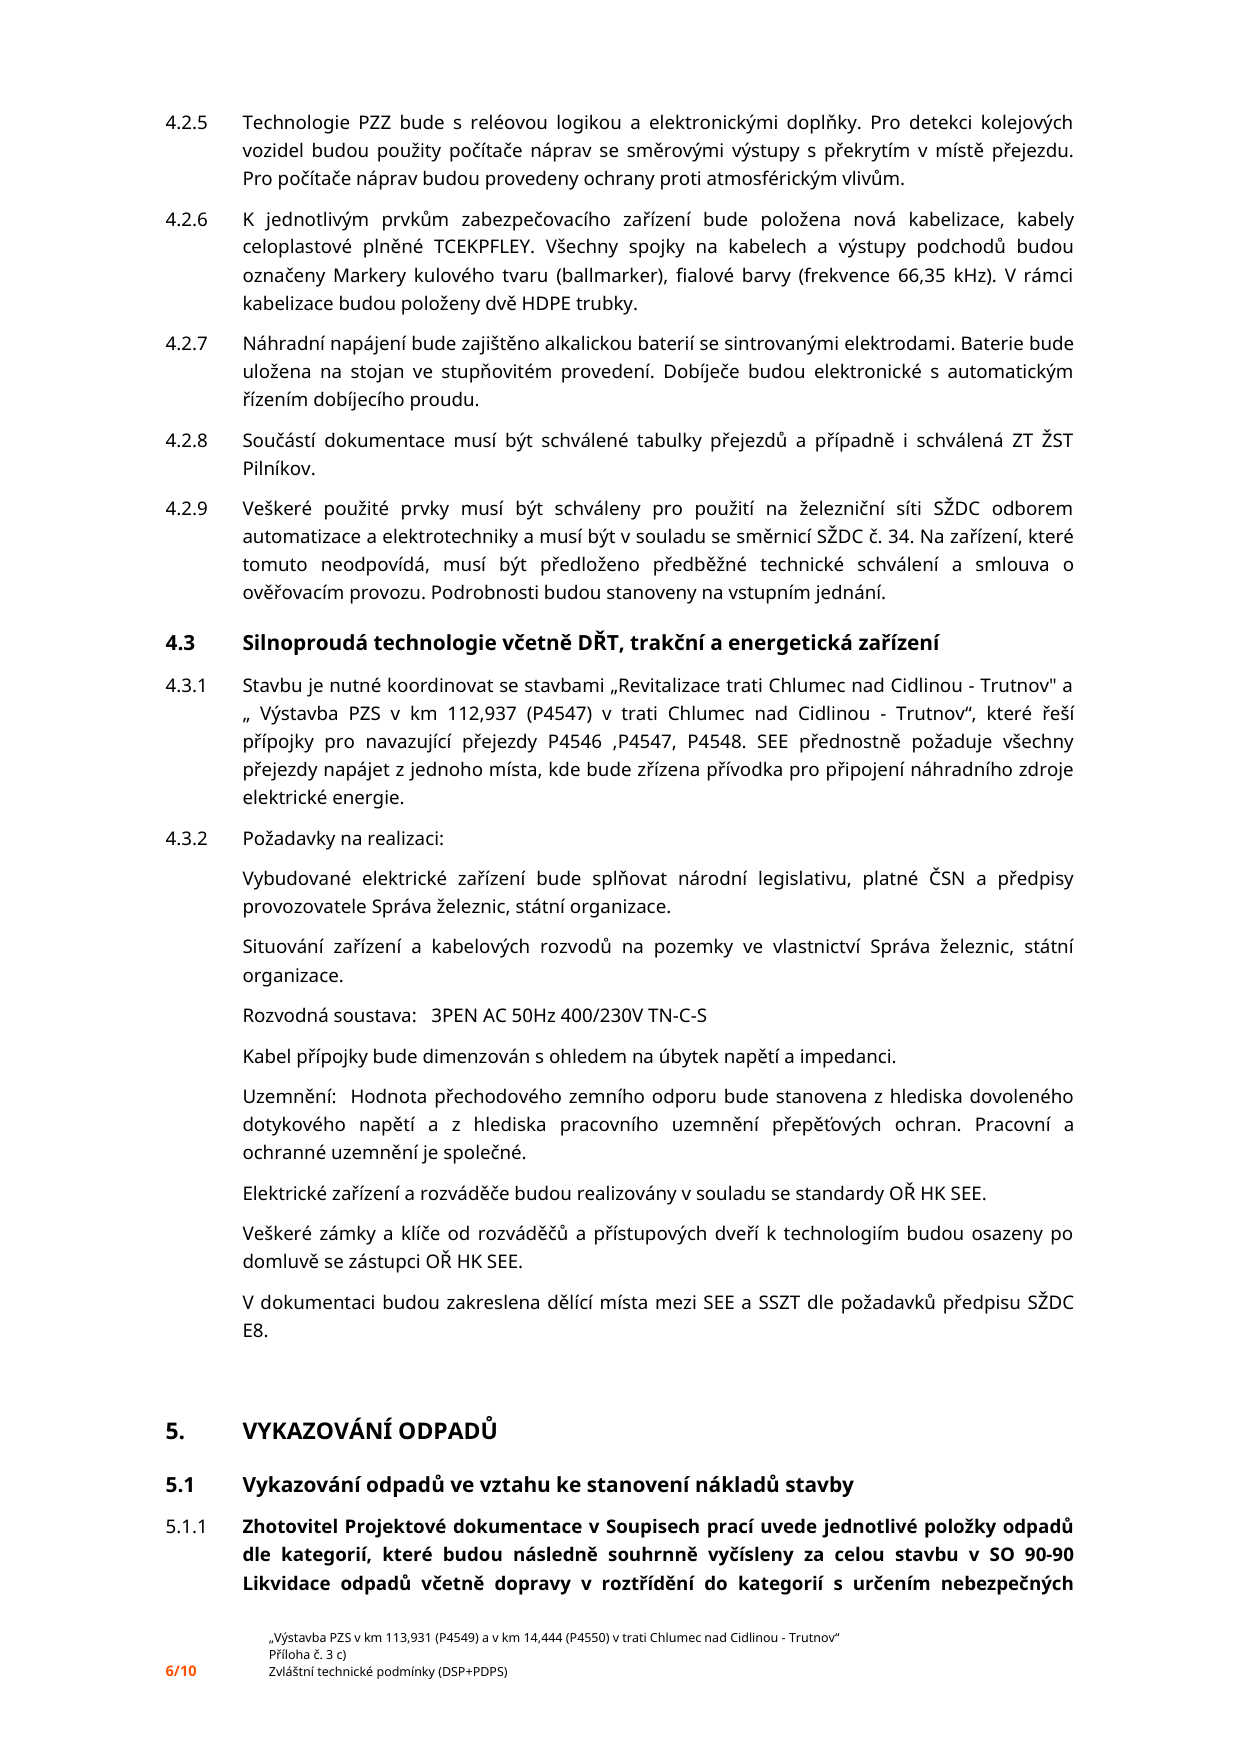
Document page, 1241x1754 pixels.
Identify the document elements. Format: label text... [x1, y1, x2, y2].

text Vykazování odpadů [165, 1415, 1075, 1446]
list Veškeré zámky a klíče od rozváděčů a přístupových dveří k technologiím budou osazeny po domluvě se zástupci OŘ HK SEE. [242, 1221, 1075, 1274]
list Uzemnění: Hodnota přechodového zemního odporu bude stanovena z hlediska dovoleného dotykového napětí a z hlediska pracovního uzemnění přepěťových ochran. Pracovní a ochranné uzemnění je společné. [242, 1083, 1075, 1165]
list Vybudované elektrické zařízení bude splňovat národní legislativu, platné ČSN a předpisy provozovatele Správa železnic, státní organizace. [242, 865, 1075, 919]
list Vykazování odpadů ve vztahu ke stanovení nákladů stavby [165, 1470, 1075, 1498]
list Rozvodná soustava: 3PEN AC 50Hz 400/230V TN-C-S [242, 1002, 1075, 1028]
list V dokumentaci budou zakreslena dělící místa mezi SEE a SSZT dle požadavků předpisu SŽDC E8. [242, 1289, 1075, 1343]
text K jednotlivým prvkům zabezpečovacího zařízení bude položena nová kabelizace, kabely celoplastové plněné TCEKPFLEY. Všechny spojky na kabelech a výstupy podchodů budou označeny Markery kulového tvaru (ballmarker), fialové barvy (frekvence 66,35 kHz). V rámci kabelizace budou položeny dvě HDPE trubky. [165, 206, 1075, 315]
text Technologie PZZ bude s reléovou logikou a elektronickými doplňky. Pro detekci kolejových vozidel budou použity počítače náprav se směrovými výstupy s překrytím v místě přejezdu. Pro počítače náprav budou provedeny ochrany proti atmosférickým vlivům. [165, 109, 1075, 191]
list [165, 1514, 1075, 1595]
text Veškeré použité prvky musí být schváleny pro použití na železniční síti SŽDC odborem automatizace a elektrotechniky a musí být v souladu se směrnicí SŽDC č. 34. Na zařízení, které tomuto neodpovídá, musí být předloženo předběžné technické schválení a smlouva o ověřovacím provozu. Podrobnosti budou stanoveny na vstupním jednání. [165, 496, 1075, 605]
text Stavbu je nutné koordinovat se stavbami „Revitalizace trati Chlumec nad Cidlinou - Trutnov" a „ Výstavba PZS v km 112,937 (P4547) v trati Chlumec nad Cidlinou - Trutnov“, které řeší přípojky pro navazující přejezdy P4546 ,P4547, P4548. SEE přednostně požaduje všechny přejezdy napájet z jednoho místa, kde bude zřízena přívodka pro připojení náhradního zdroje elektrické energie. [165, 672, 1075, 810]
text Požadavky na realizaci: [165, 825, 1075, 850]
list Situování zařízení a kabelových rozvodů na pozemky ve vlastnictví Správa železnic, státní organizace. [242, 934, 1075, 987]
text Silnoproudá technologie včetně DŘT, trakční a energetická zařízení [165, 628, 1075, 657]
list Elektrické zařízení a rozváděče budou realizovány v souladu se standardy OŘ HK SEE. [242, 1180, 1075, 1206]
list Kabel přípojky bude dimenzován s ohledem na úbytek napětí a impedanci. [242, 1043, 1075, 1068]
text Součástí dokumentace musí být schválené tabulky přejezdů a případně i schválená ZT ŽST Pilníkov. [165, 427, 1075, 481]
text Náhradní napájení bude zajištěno alkalickou baterií se sintrovanými elektrodami. Baterie bude uložena na stojan ve stupňovitém provedení. Dobíječe budou elektronické s automatickým řízením dobíjecího proudu. [165, 330, 1075, 412]
